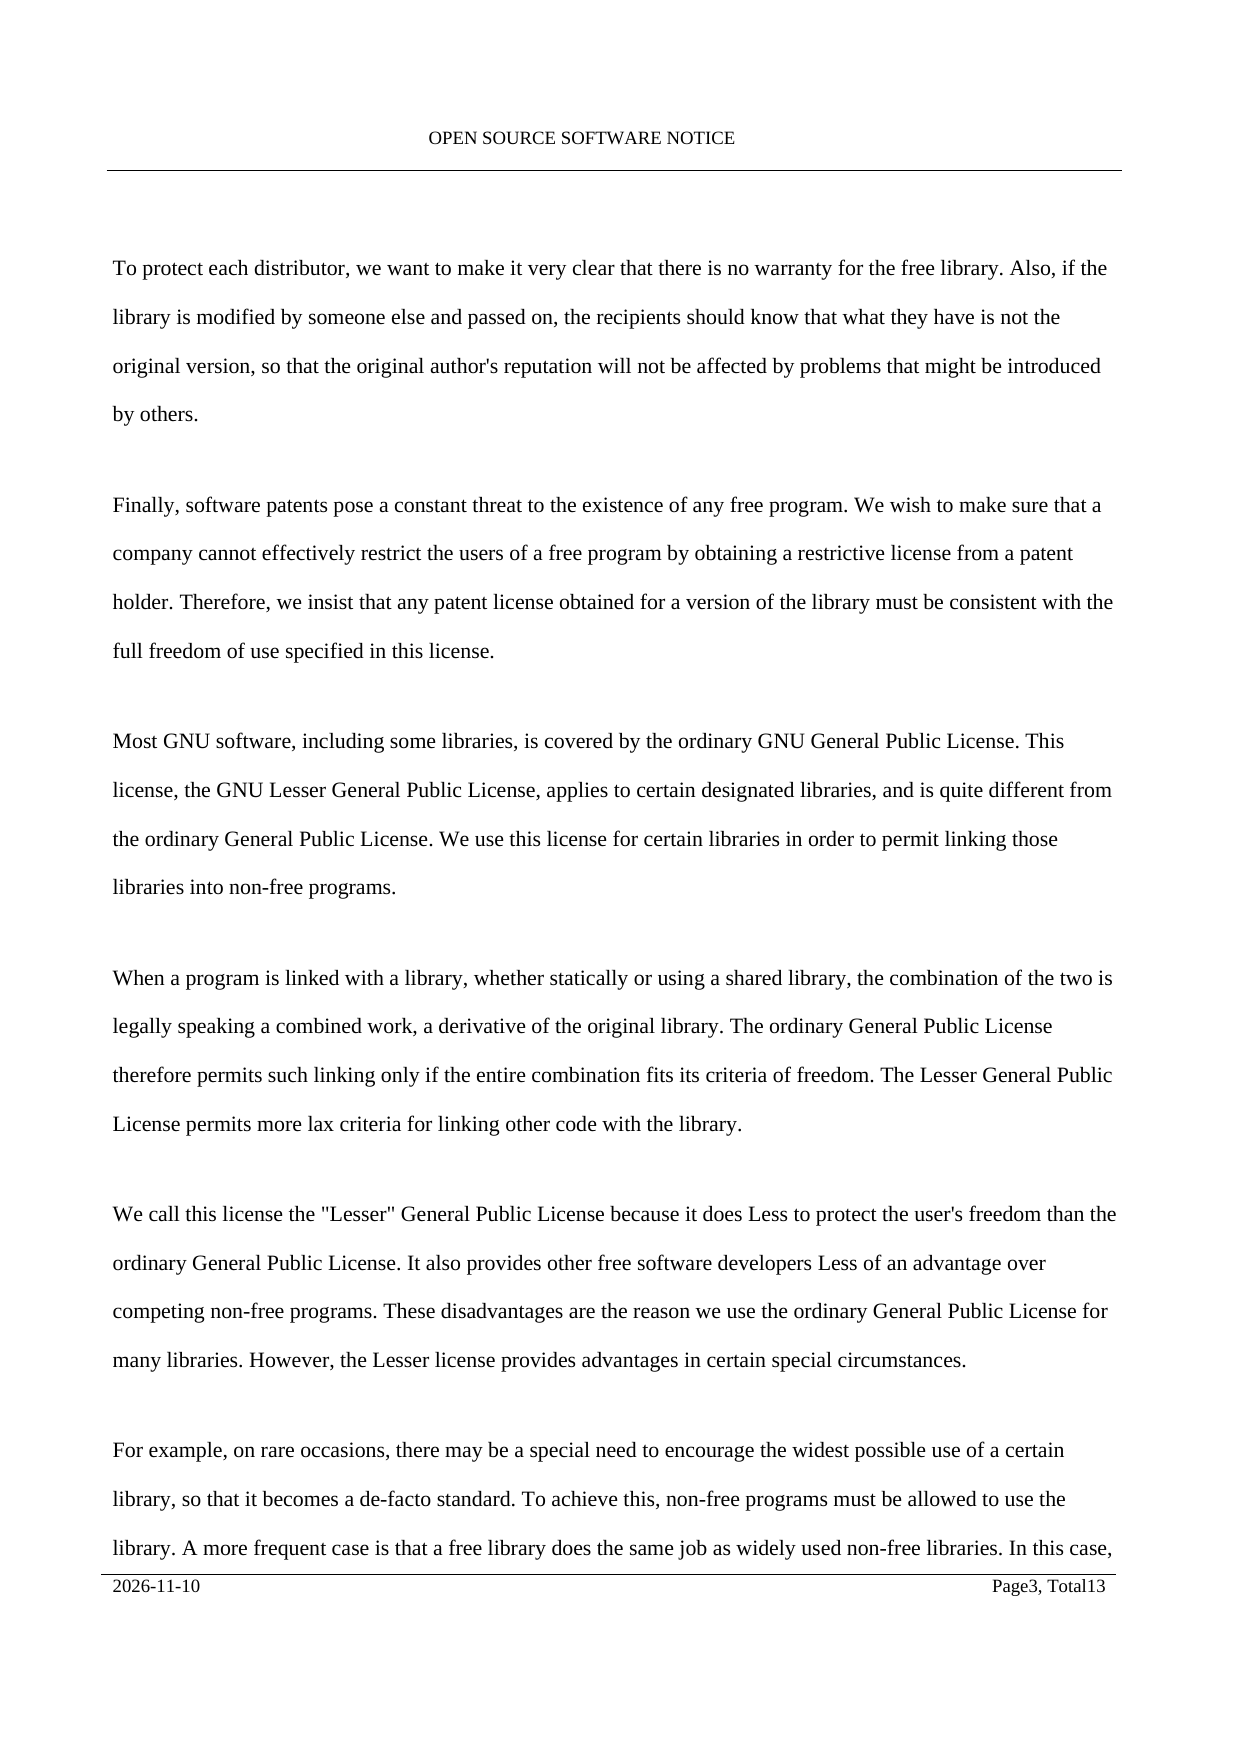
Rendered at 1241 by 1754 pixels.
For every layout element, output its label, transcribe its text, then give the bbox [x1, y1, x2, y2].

text To protect each distributor, we want to make it very clear that there is no warranty for the free library. Also, if the library is modified by someone else and passed on, the recipients should know that what they have is not the original version, so that the original author's reputation will not be affected by problems that might be introduced by others. [112, 251, 1128, 430]
text When a program is linked with a library, whether statically or using a shared library, the combination of the two is legally speaking a combined work, a derivative of the original library. The ordinary General Public License therefore permits such linking only if the entire combination fits its criteria of freedom. The Lesser General Public License permits more lax criteria for linking other code with the library. [112, 961, 1128, 1139]
text Most GNU software, including some libraries, is covered by the ordinary GNU General Public License. This license, the GNU Lesser General Public License, applies to certain designated libraries, and is quite different from the ordinary General Public License. We use this license for certain libraries in order to permit linking those libraries into non-free programs. [112, 724, 1128, 903]
text Finally, software patents pose a constant threat to the existence of any free program. We wish to make sure that a company cannot effectively restrict the users of a free program by obtaining a restrictive license from a patent holder. Therefore, we insist that any patent license obtained for a version of the library must be consistent with the full freedom of use specified in this license. [112, 488, 1128, 667]
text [112, 1434, 1128, 1564]
text We call this license the "Lesser" General Public License because it does Less to protect the user's freedom than the ordinary General Public License. It also provides other free software developers Less of an advantage over competing non-free programs. These disadvantages are the reason we use the ordinary General Public License for many libraries. However, the Lesser license provides advantages in certain special circumstances. [112, 1197, 1128, 1376]
